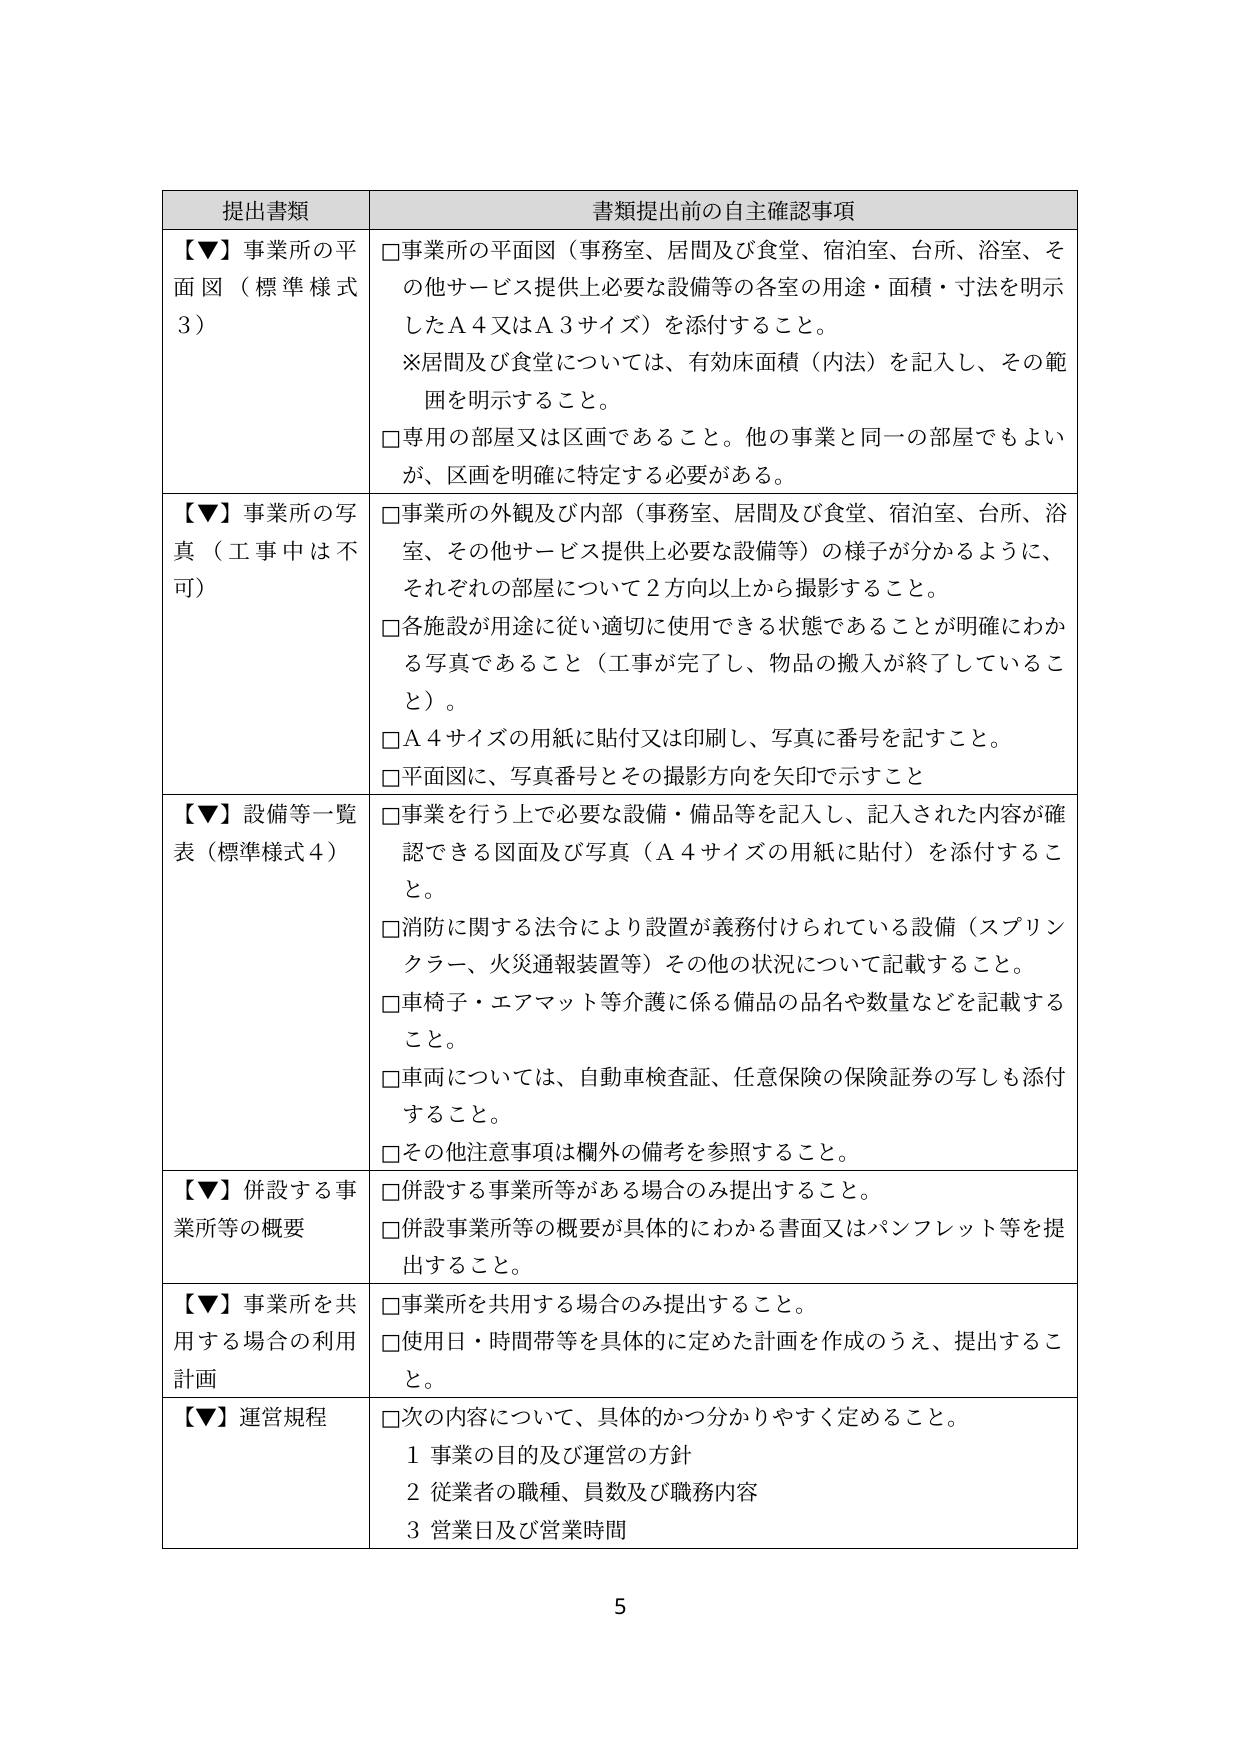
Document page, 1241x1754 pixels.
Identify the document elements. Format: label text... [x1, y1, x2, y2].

table_cell 【▼】併設する事業所等の概要 [163, 1171, 369, 1283]
table_cell 【▼】運営規程 [163, 1398, 369, 1548]
table_cell □事業所の平面図（事務室、居間及び食堂、宿泊室、台所、浴室、その他サービス提供上必要な設備等の各室の用途・面積・寸法を明示したＡ４又はＡ３サイズ）を添付すること。 ※居間及び食堂については、有効床面積（内法）を記入し、その範囲を明示すること。 □専用の部屋又は区画であること。他の事業と同一の部屋でもよいが、区画を明確に特定する必要がある。 [370, 230, 1077, 492]
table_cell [370, 1398, 1077, 1548]
table_cell □事業所を共用する場合のみ提出すること。 □使用日・時間帯等を具体的に定めた計画を作成のうえ、提出すること。 [370, 1284, 1077, 1397]
table_cell 【▼】事業所の写真（工事中は不可） [163, 494, 369, 793]
table_header 書類提出前の自主確認事項 [370, 191, 1077, 229]
table_cell 【▼】事業所の平面図（標準様式３） [163, 230, 369, 492]
table_cell 【▼】設備等一覧表（標準様式４） [163, 795, 369, 1169]
table_header 提出書類 [163, 191, 369, 229]
table_cell 【▼】事業所を共用する場合の利用計画 [163, 1284, 369, 1397]
table_cell □事業所の外観及び内部（事務室、居間及び食堂、宿泊室、台所、浴室、その他サービス提供上必要な設備等）の様子が分かるように、それぞれの部屋について２方向以上から撮影すること。 □各施設が用途に従い適切に使用できる状態であることが明確にわかる写真であること（工事が完了し、物品の搬入が終了していること）。 □Ａ４サイズの用紙に貼付又は印刷し、写真に番号を記すこと。 □平面図に、写真番号とその撮影方向を矢印で示すこと [370, 494, 1077, 793]
table_cell □事業を行う上で必要な設備・備品等を記入し、記入された内容が確認できる図面及び写真（Ａ４サイズの用紙に貼付）を添付すること。 □消防に関する法令により設置が義務付けられている設備（スプリンクラー、火災通報装置等）その他の状況について記載すること。 □車椅子・エアマット等介護に係る備品の品名や数量などを記載すること。 □車両については、自動車検査証、任意保険の保険証券の写しも添付すること。 □その他注意事項は欄外の備考を参照すること。 [370, 795, 1077, 1169]
table_cell □併設する事業所等がある場合のみ提出すること。 □併設事業所等の概要が具体的にわかる書面又はパンフレット等を提出すること。 [370, 1171, 1077, 1283]
